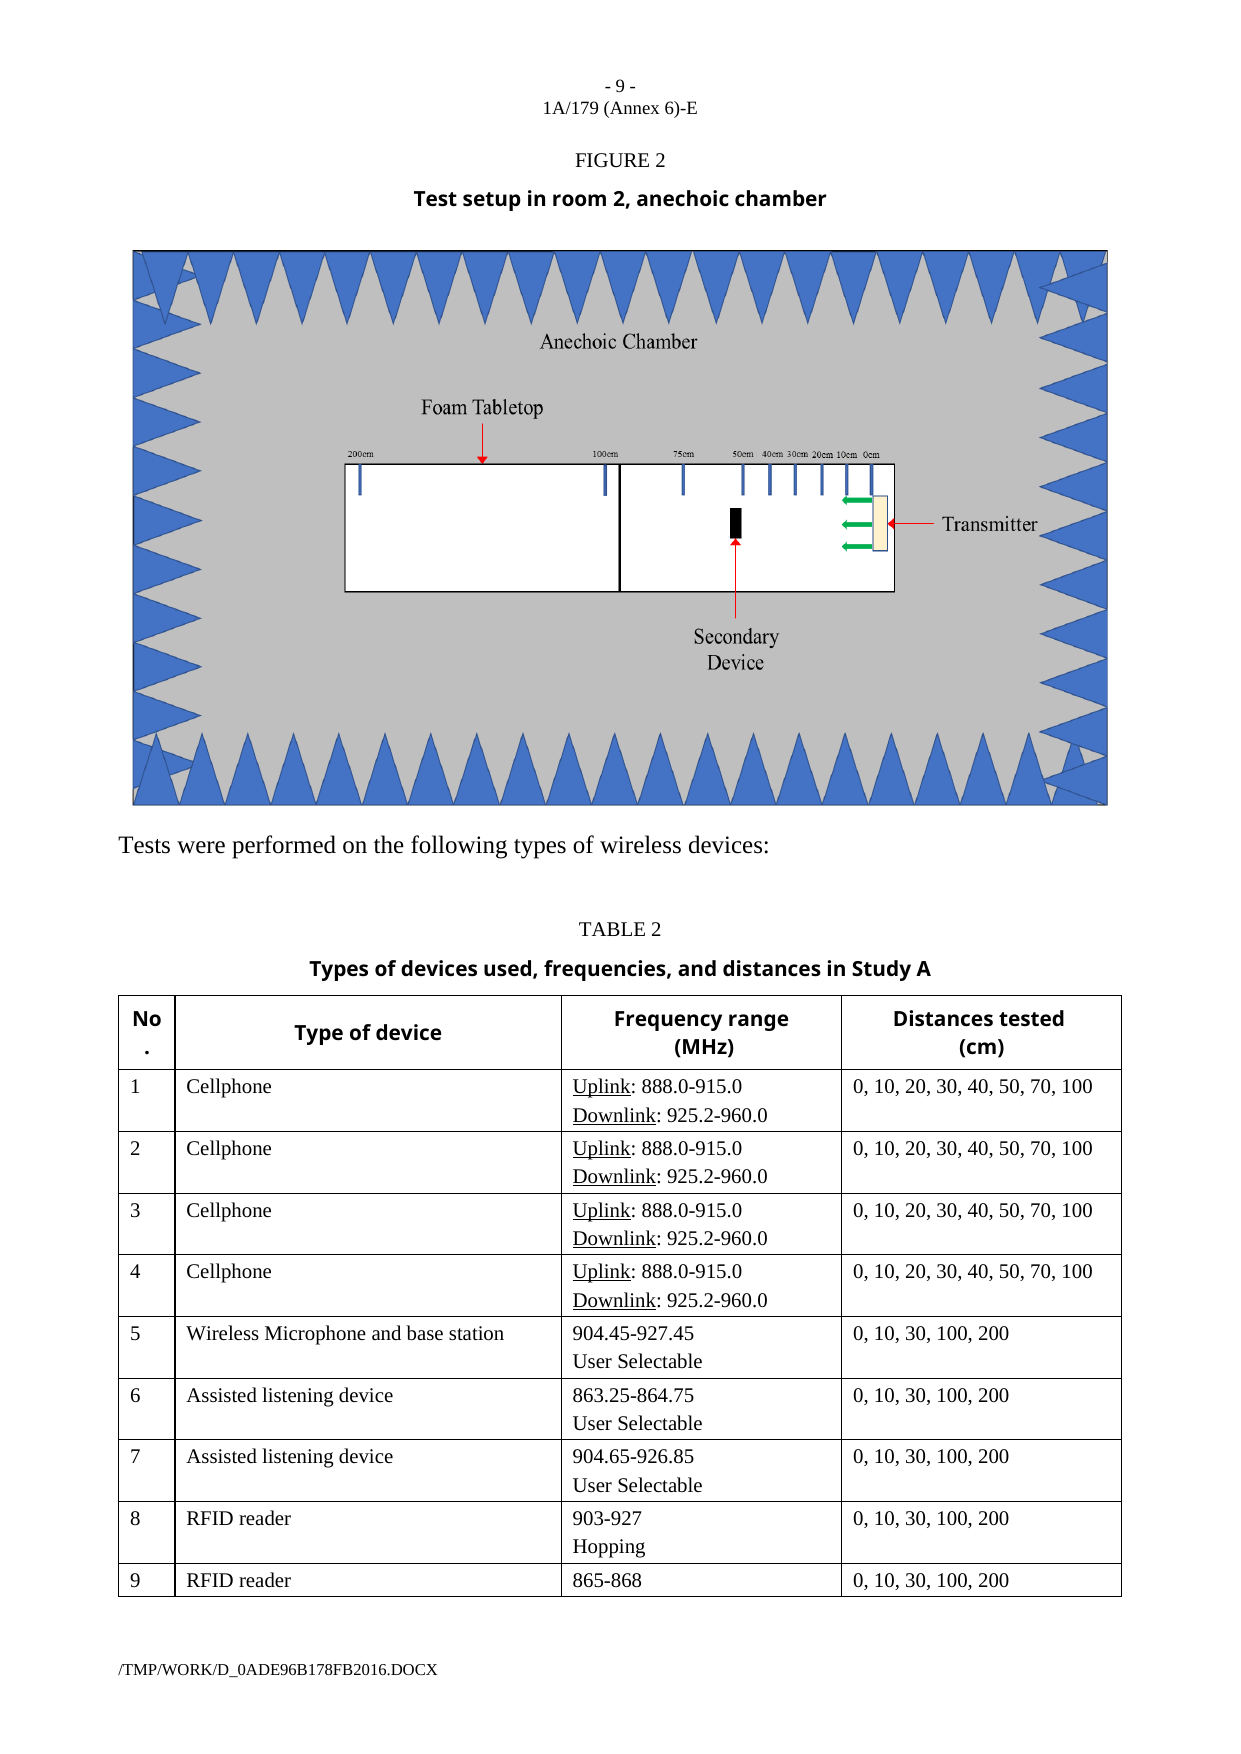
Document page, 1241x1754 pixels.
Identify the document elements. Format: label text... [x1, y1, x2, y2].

table_header Type of device [176, 996, 561, 1069]
table_cell Uplink: 888.0-915.0 Downlink: 925.2-960.0 [562, 1132, 841, 1193]
table_cell 903-927 Hopping [562, 1502, 841, 1563]
table_cell 5 [119, 1317, 174, 1378]
table_cell Uplink: 888.0-915.0 Downlink: 925.2-960.0 [562, 1255, 841, 1316]
text Tests were performed on the following types of wireless devices: [118, 830, 1122, 859]
text Table 2 [118, 917, 1122, 941]
table_cell 0, 10, 30, 100, 200 [842, 1379, 1121, 1439]
table_cell 0, 10, 30, 100, 200 [842, 1440, 1121, 1501]
table_cell 3 [119, 1194, 174, 1254]
table_cell RFID reader [176, 1564, 561, 1596]
table_cell 0, 10, 20, 30, 40, 50, 70, 100 [842, 1255, 1121, 1316]
table_cell 0, 10, 30, 100, 200 [842, 1317, 1121, 1378]
table_cell 904.45-927.45 User Selectable [562, 1317, 841, 1378]
title Test setup in room 2, anechoic chamber [118, 184, 1122, 213]
title Types of devices used, frequencies, and distances in Study A [118, 954, 1122, 982]
table_cell Assisted listening device [176, 1440, 561, 1501]
table_cell 0, 10, 20, 30, 40, 50, 70, 100 [842, 1132, 1121, 1193]
table_cell 863.25-864.75 User Selectable [562, 1379, 841, 1439]
table_cell Uplink: 888.0-915.0 Downlink: 925.2-960.0 [562, 1194, 841, 1254]
table_header Distances tested (cm) [842, 996, 1121, 1069]
table_cell 0, 10, 30, 100, 200 [842, 1502, 1121, 1563]
table_header Frequency range (MHz) [562, 996, 841, 1069]
table_cell Cellphone [176, 1132, 561, 1193]
picture [132, 250, 1108, 806]
table_header No. [119, 996, 174, 1069]
table_cell 6 [119, 1379, 174, 1439]
text Figure 2 [118, 148, 1122, 172]
table_cell 904.65-926.85 User Selectable [562, 1440, 841, 1501]
table_cell Cellphone [176, 1070, 561, 1131]
table_cell Cellphone [176, 1255, 561, 1316]
table_cell 4 [119, 1255, 174, 1316]
table_cell 0, 10, 30, 100, 200 [842, 1564, 1121, 1596]
table_cell Wireless Microphone and base station [176, 1317, 561, 1378]
table_cell 8 [119, 1502, 174, 1563]
table_cell Cellphone [176, 1194, 561, 1254]
table_cell 7 [119, 1440, 174, 1501]
table_cell RFID reader [176, 1502, 561, 1563]
table_cell 0, 10, 20, 30, 40, 50, 70, 100 [842, 1194, 1121, 1254]
table_cell 9 [119, 1564, 174, 1596]
table_cell 1 [119, 1070, 174, 1131]
table_cell Assisted listening device [176, 1379, 561, 1439]
table_cell Uplink: 888.0-915.0 Downlink: 925.2-960.0 [562, 1070, 841, 1131]
table_cell 865-868 Hopping [562, 1564, 841, 1596]
table_cell 0, 10, 20, 30, 40, 50, 70, 100 [842, 1070, 1121, 1131]
table_cell 2 [119, 1132, 174, 1193]
